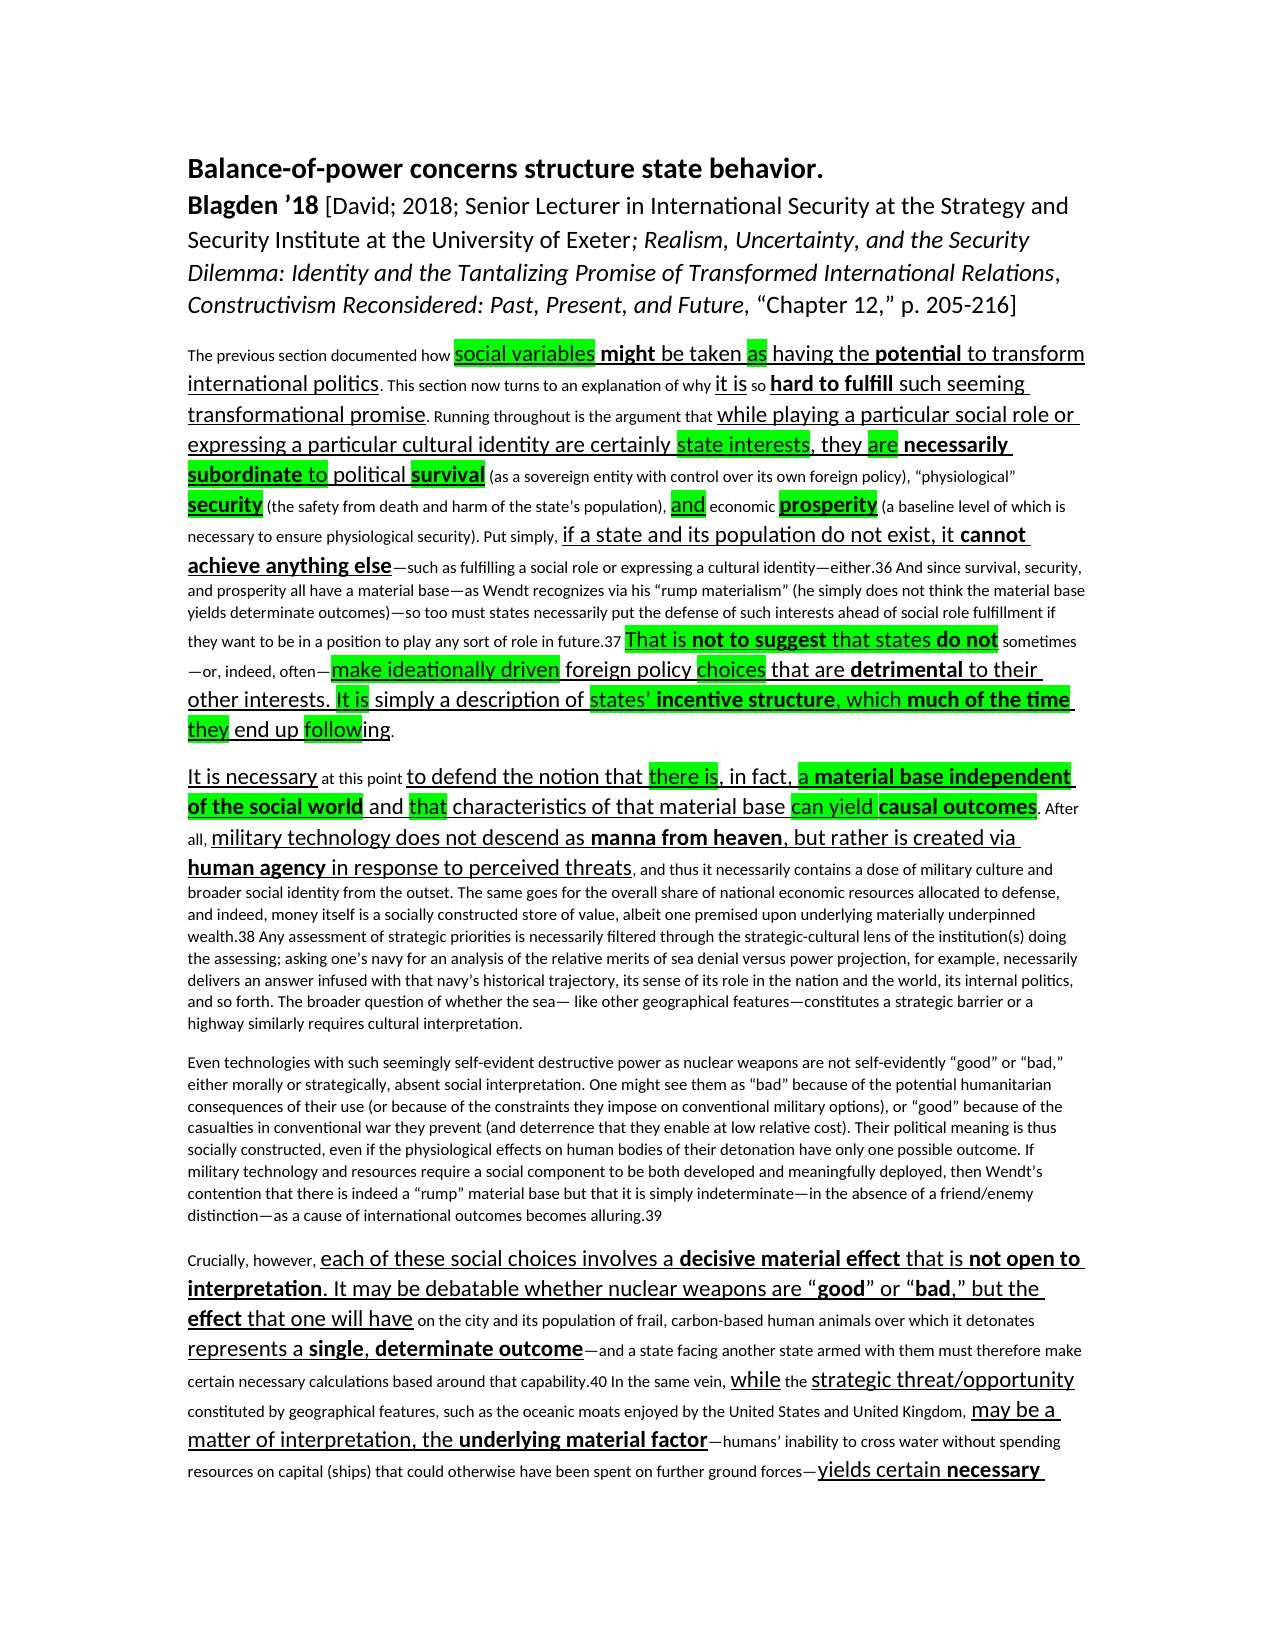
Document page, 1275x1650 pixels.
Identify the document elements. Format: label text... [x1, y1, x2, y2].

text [187, 1244, 1087, 1483]
text Even technologies with such seemingly self-evident destructive power as nuclear weapons are not self-evidently “good” or “bad,” either morally or strategically, absent social interpretation. One might see them as “bad” because of the potential humanitarian consequences of their use (or because of the constraints they impose on conventional military options), or “good” because of the casualties in conventional war they prevent (and deterrence that they enable at low relative cost). Their political meaning is thus socially constructed, even if the physiological effects on human bodies of their detonation have only one possible outcome. If military technology and resources require a social component to be both developed and meaningfully deployed, then Wendt’s contention that there is indeed a “rump” material base but that it is simply indeterminate—in the absence of a friend/enemy distinction—as a cause of international outcomes becomes alluring.39 [187, 1052, 1087, 1226]
text Blagden ’18 [David; 2018; Senior Lecturer in International Security at the Strategy and Security Institute at the University of Exeter; Realism, Uncertainty, and the Security Dilemma: Identity and the Tantalizing Promise of Transformed International Relations, Constructivism Reconsidered: Past, Present, and Future, “Chapter 12,” p. 205-216] [187, 188, 1087, 320]
text It is necessary at this point to defend the notion that there is, in fact, a material base independent of the social world and that characteristics of that material base can yield causal outcomes. After all, military technology does not descend as manna from heaven, but rather is created via human agency in response to perceived threats, and thus it necessarily contains a dose of military culture and broader social identity from the outset. The same goes for the overall share of national economic resources allocated to defense, and indeed, money itself is a socially constructed store of value, albeit one premised upon underlying materially underpinned wealth.38 Any assessment of strategic priorities is necessarily filtered through the strategic-cultural lens of the institution(s) doing the assessing; asking one’s navy for an analysis of the relative merits of sea denial versus power projection, for example, necessarily delivers an answer infused with that navy’s historical trajectory, its sense of its role in the nation and the world, its internal politics, and so forth. The broader question of whether the sea— like other geographical features—constitutes a strategic barrier or a highway similarly requires cultural interpretation. [187, 762, 1087, 1034]
subtitle Balance-of-power concerns structure state behavior. [187, 150, 1087, 186]
text The previous section documented how social variables might be taken as having the potential to transform international politics. This section now turns to an explanation of why it is so hard to fulfill such seeming transformational promise. Running throughout is the argument that while playing a particular social role or expressing a particular cultural identity are certainly state interests, they are necessarily subordinate to political survival (as a sovereign entity with control over its own foreign policy), “physiological” security (the safety from death and harm of the state’s population), and economic prosperity (a baseline level of which is necessary to ensure physiological security). Put simply, if a state and its population do not exist, it cannot achieve anything else—such as fulfilling a social role or expressing a cultural identity—either.36 And since survival, security, and prosperity all have a material base—as Wendt recognizes via his “rump materialism” (he simply does not think the material base yields determinate outcomes)—so too must states necessarily put the defense of such interests ahead of social role fulfillment if they want to be in a position to play any sort of role in future.37 That is not to suggest that states do not sometimes—or, indeed, often—make ideationally driven foreign policy choices that are detrimental to their other interests. It is simply a description of states’ incentive structure, which much of the time they end up following. [187, 339, 1087, 743]
